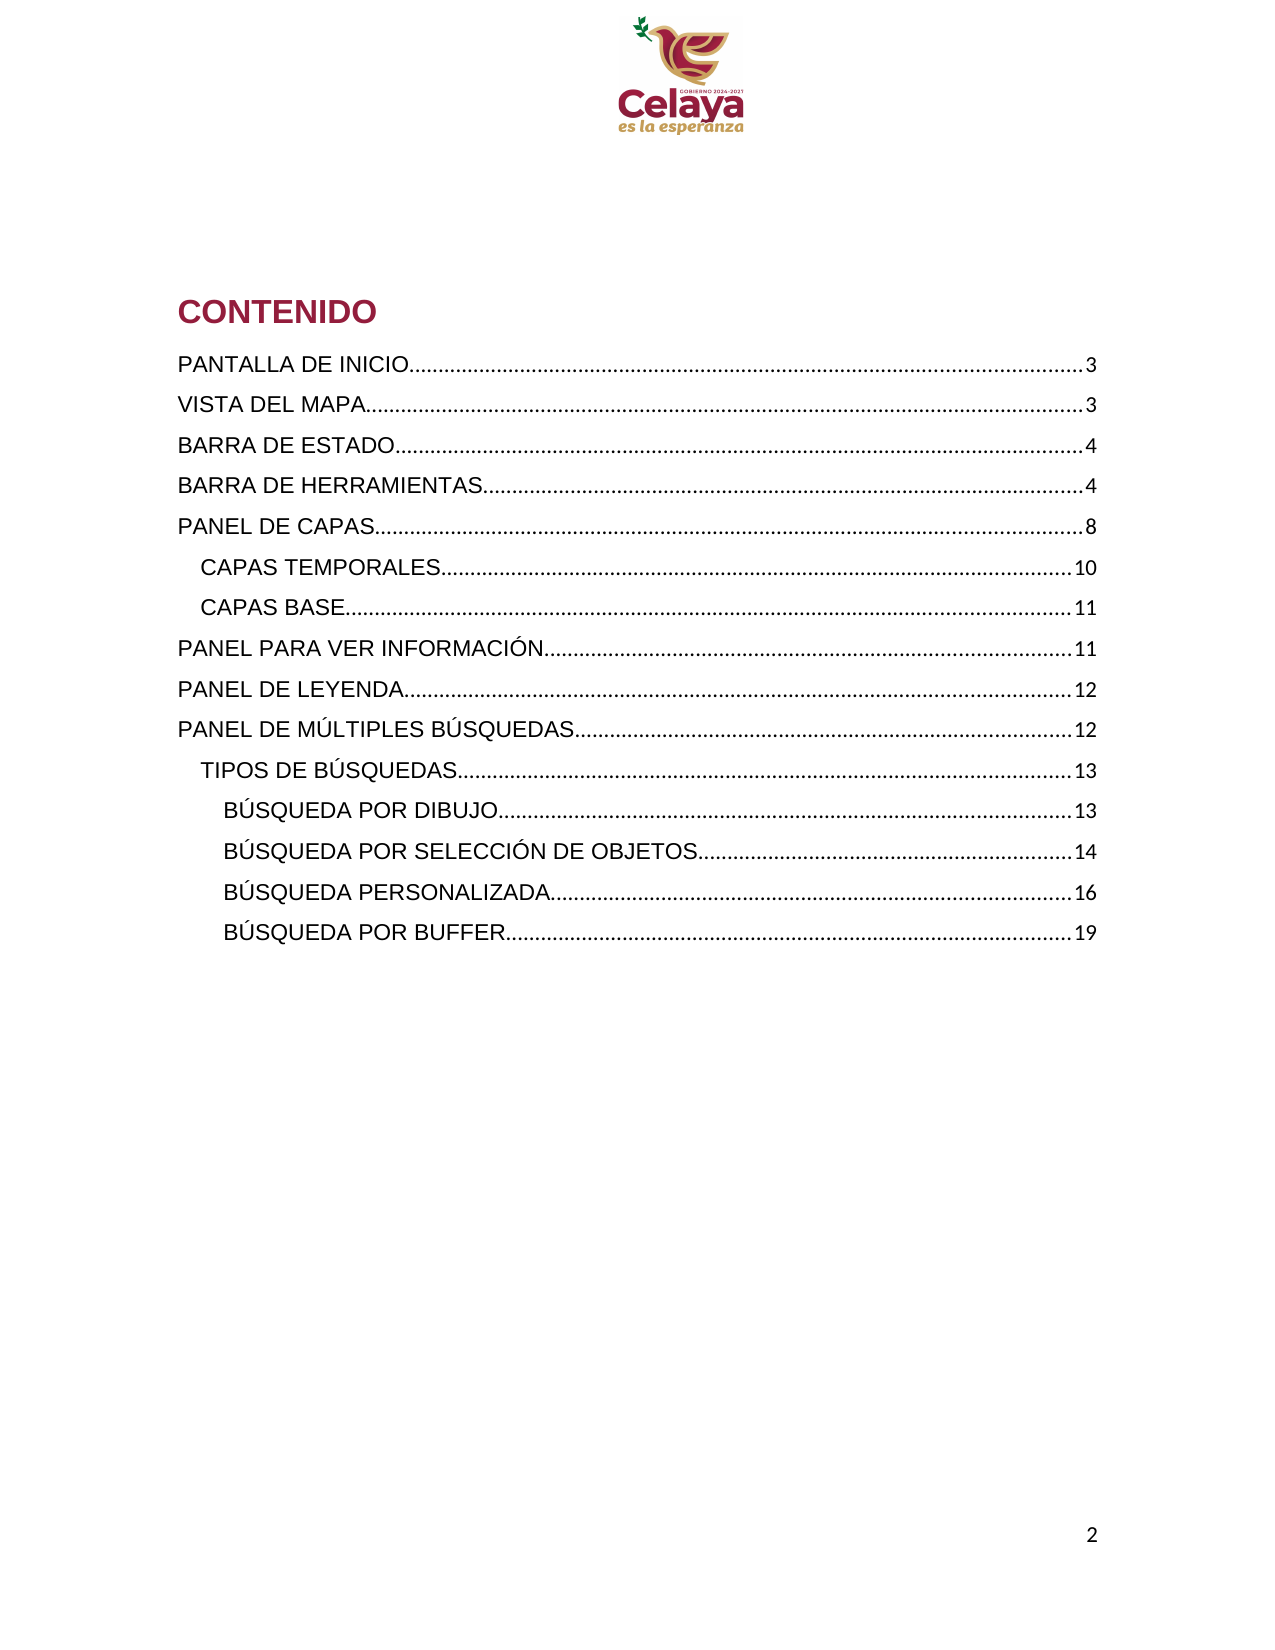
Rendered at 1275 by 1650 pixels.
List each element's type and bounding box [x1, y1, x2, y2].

picture [618, 16, 744, 135]
